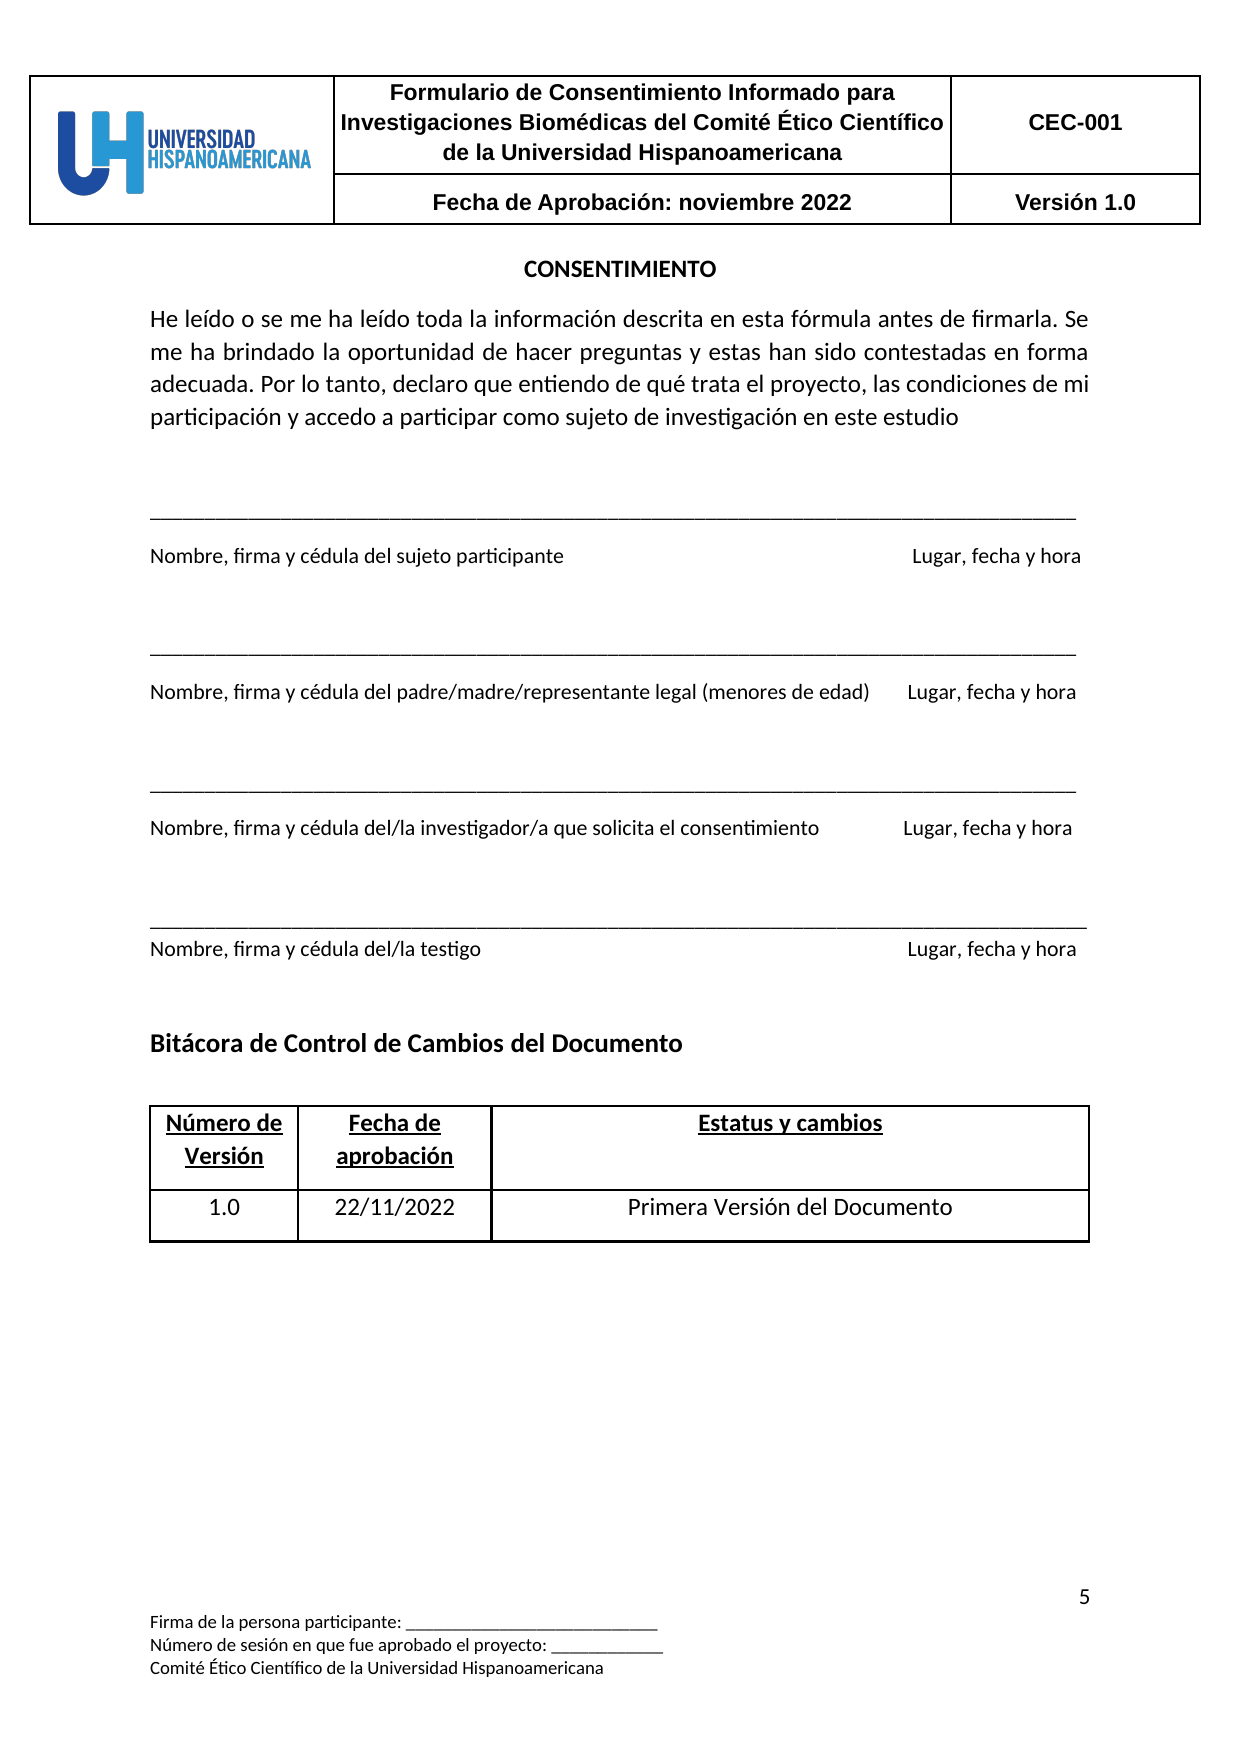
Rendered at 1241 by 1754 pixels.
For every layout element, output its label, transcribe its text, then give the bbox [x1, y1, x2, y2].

picture [41, 93, 328, 212]
text Nombre, firma y cédula del sujeto participante Lugar, fecha y hora [150, 542, 1090, 568]
table_header Fecha de aprobación [299, 1107, 490, 1189]
text He leído o se me ha leído toda la información descrita en esta fórmula antes de firmarla. Se me ha brindado la oportunidad de hacer preguntas y estas han sido contestadas en forma adecuada. Por lo tanto, declaro que entiendo de qué trata el proyecto, las condiciones de mi participación y accedo a participar como sujeto de investigación en este estudio [150, 303, 1090, 432]
table_header Número de Versión [151, 1107, 297, 1189]
table_cell 1.0 [151, 1191, 297, 1240]
subtitle Bitácora de Control de Cambios del Documento [150, 1026, 1090, 1059]
table_cell Primera Versión del Documento [493, 1191, 1088, 1240]
table_cell 22/11/2022 [299, 1191, 490, 1240]
text _____________________________________________________________________________________ [150, 633, 1090, 659]
text Nombre, firma y cédula del/la investigador/a que solicita el consentimiento Lugar, fecha y hora [150, 814, 1090, 841]
text ______________________________________________________________________________________Nombre, firma y cédula del/la testigo Lugar, fecha y hora [150, 905, 1090, 962]
text Nombre, firma y cédula del padre/madre/representante legal (menores de edad) Lugar, fecha y hora [150, 678, 1090, 705]
table_header Estatus y cambios [493, 1107, 1088, 1189]
text _____________________________________________________________________________________ [150, 496, 1090, 523]
text CONSENTIMIENTO [150, 253, 1090, 284]
text _____________________________________________________________________________________ [150, 769, 1090, 796]
